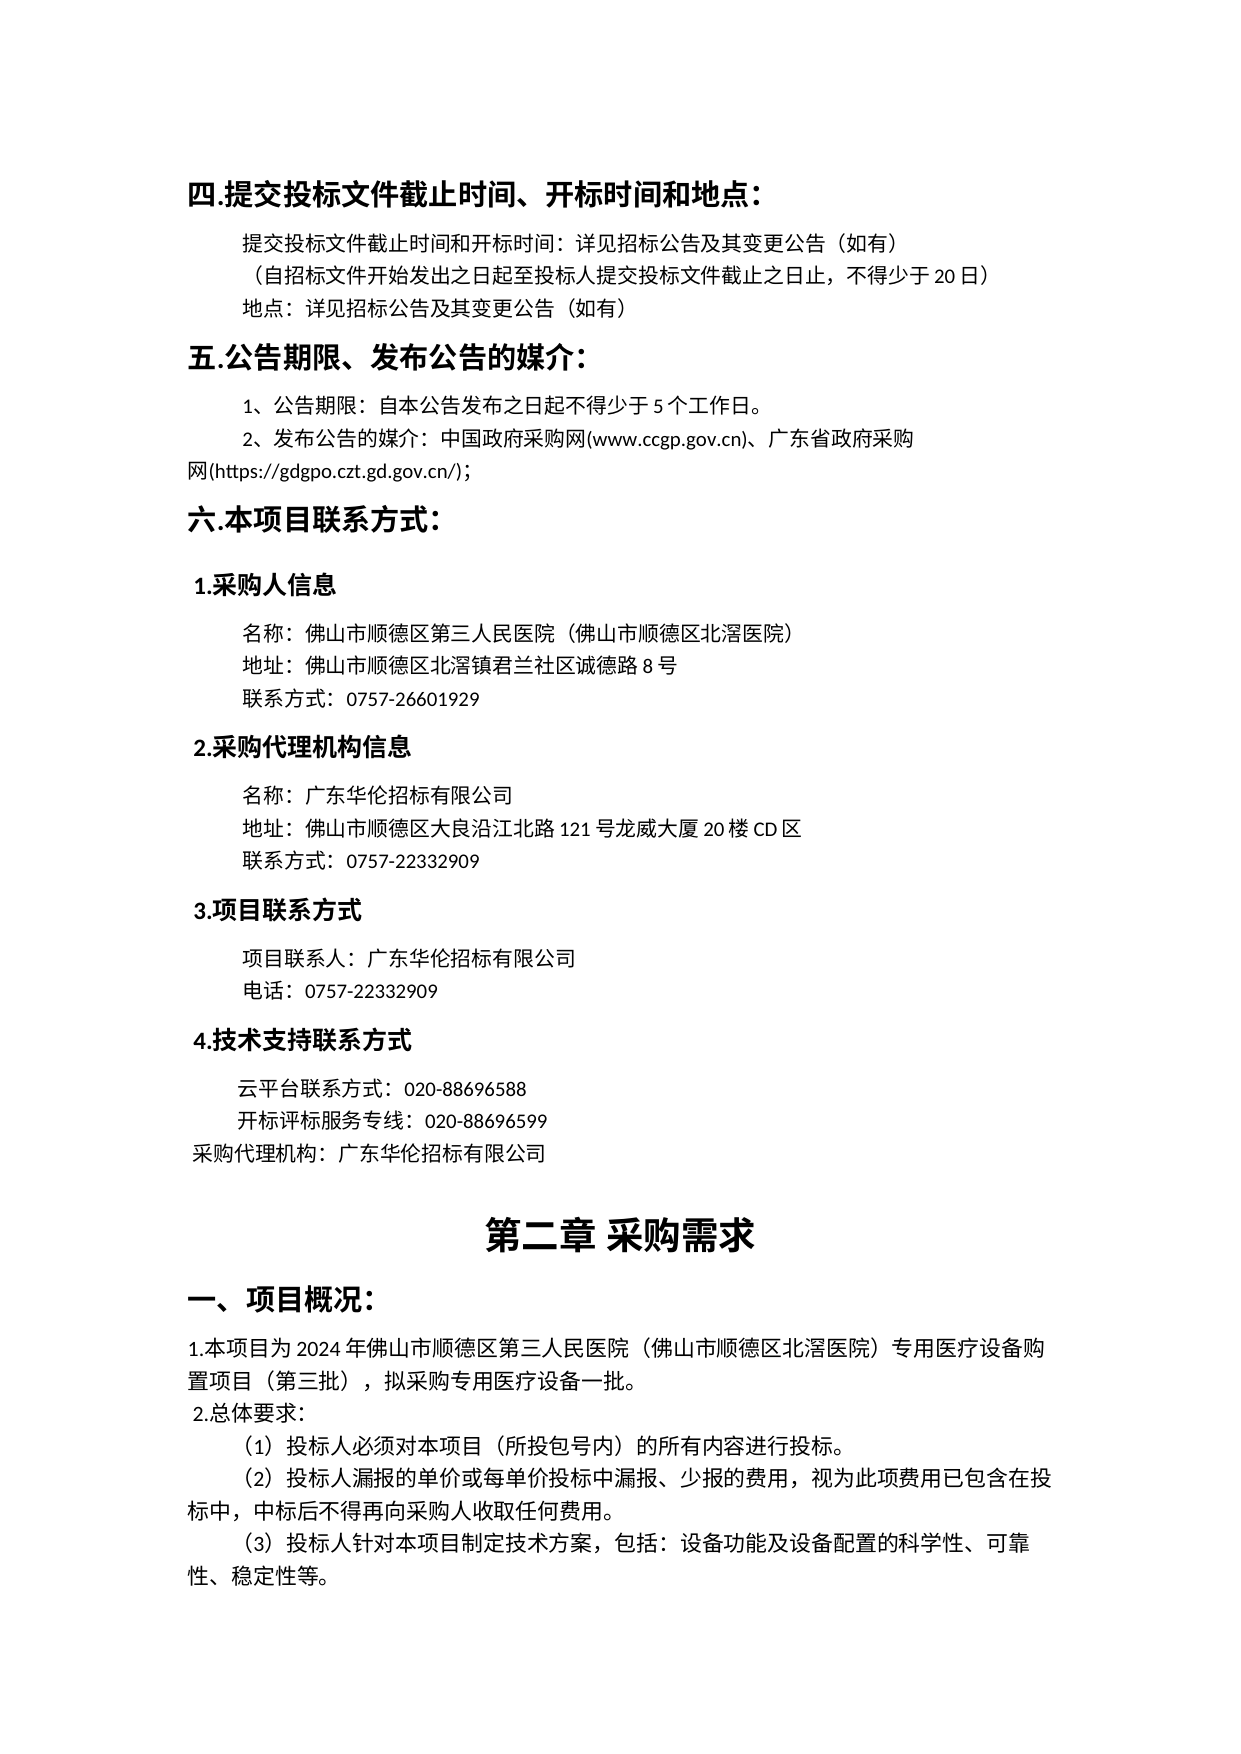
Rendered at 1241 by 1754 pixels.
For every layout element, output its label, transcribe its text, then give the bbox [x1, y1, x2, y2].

text 五.公告期限、发布公告的媒介： [187, 324, 1053, 389]
text 四.提交投标文件截止时间、开标时间和地点： [187, 162, 1053, 227]
text 名称：广东华伦招标有限公司 [187, 779, 1053, 812]
text 1、公告期限：自本公告发布之日起不得少于5个工作日。 [187, 389, 1053, 422]
text 地址：佛山市顺德区北滘镇君兰社区诚德路8号 [187, 649, 1053, 682]
text 2.采购代理机构信息 [187, 714, 1053, 779]
text （1）投标人必须对本项目（所投包号内）的所有内容进行投标。 [187, 1429, 1053, 1462]
text 地点：详见招标公告及其变更公告（如有） [187, 292, 1053, 324]
text （2）投标人漏报的单价或每单价投标中漏报、少报的费用，视为此项费用已包含在投标中，中标后不得再向采购人收取任何费用。 [187, 1462, 1053, 1527]
text 2.总体要求： [187, 1397, 1053, 1429]
text （自招标文件开始发出之日起至投标人提交投标文件截止之日止，不得少于20日） [187, 259, 1053, 292]
text 1.采购人信息 [187, 552, 1053, 617]
text 提交投标文件截止时间和开标时间：详见招标公告及其变更公告（如有） [187, 227, 1053, 259]
text （3）投标人针对本项目制定技术方案，包括：设备功能及设备配置的科学性、可靠性、稳定性等。 [187, 1527, 1053, 1592]
text 1.本项目为2024年佛山市顺德区第三人民医院（佛山市顺德区北滘医院）专用医疗设备购置项目（第三批），拟采购专用医疗设备一批。 [187, 1332, 1053, 1397]
text 地址：佛山市顺德区大良沿江北路121号龙威大厦20楼CD区 [187, 812, 1053, 844]
text 4.技术支持联系方式 [187, 1007, 1053, 1072]
text 一、项目概况： [187, 1267, 1053, 1332]
text 2、发布公告的媒介：中国政府采购网(www.ccgp.gov.cn)、广东省政府采购网(https://gdgpo.czt.gd.gov.cn/)； [187, 422, 1053, 487]
text 采购代理机构：广东华伦招标有限公司 [187, 1137, 1053, 1169]
text 云平台联系方式：020-88696588 [187, 1072, 1053, 1104]
text 开标评标服务专线：020-88696599 [187, 1104, 1053, 1137]
text 电话：0757-22332909 [187, 974, 1053, 1007]
text 第二章 采购需求 [187, 1202, 1053, 1267]
text 六.本项目联系方式： [187, 487, 1053, 552]
text 名称：佛山市顺德区第三人民医院（佛山市顺德区北滘医院） [187, 617, 1053, 649]
text 联系方式：0757-26601929 [187, 682, 1053, 714]
text 项目联系人：广东华伦招标有限公司 [187, 942, 1053, 974]
text 联系方式：0757-22332909 [187, 844, 1053, 877]
text 3.项目联系方式 [187, 877, 1053, 942]
